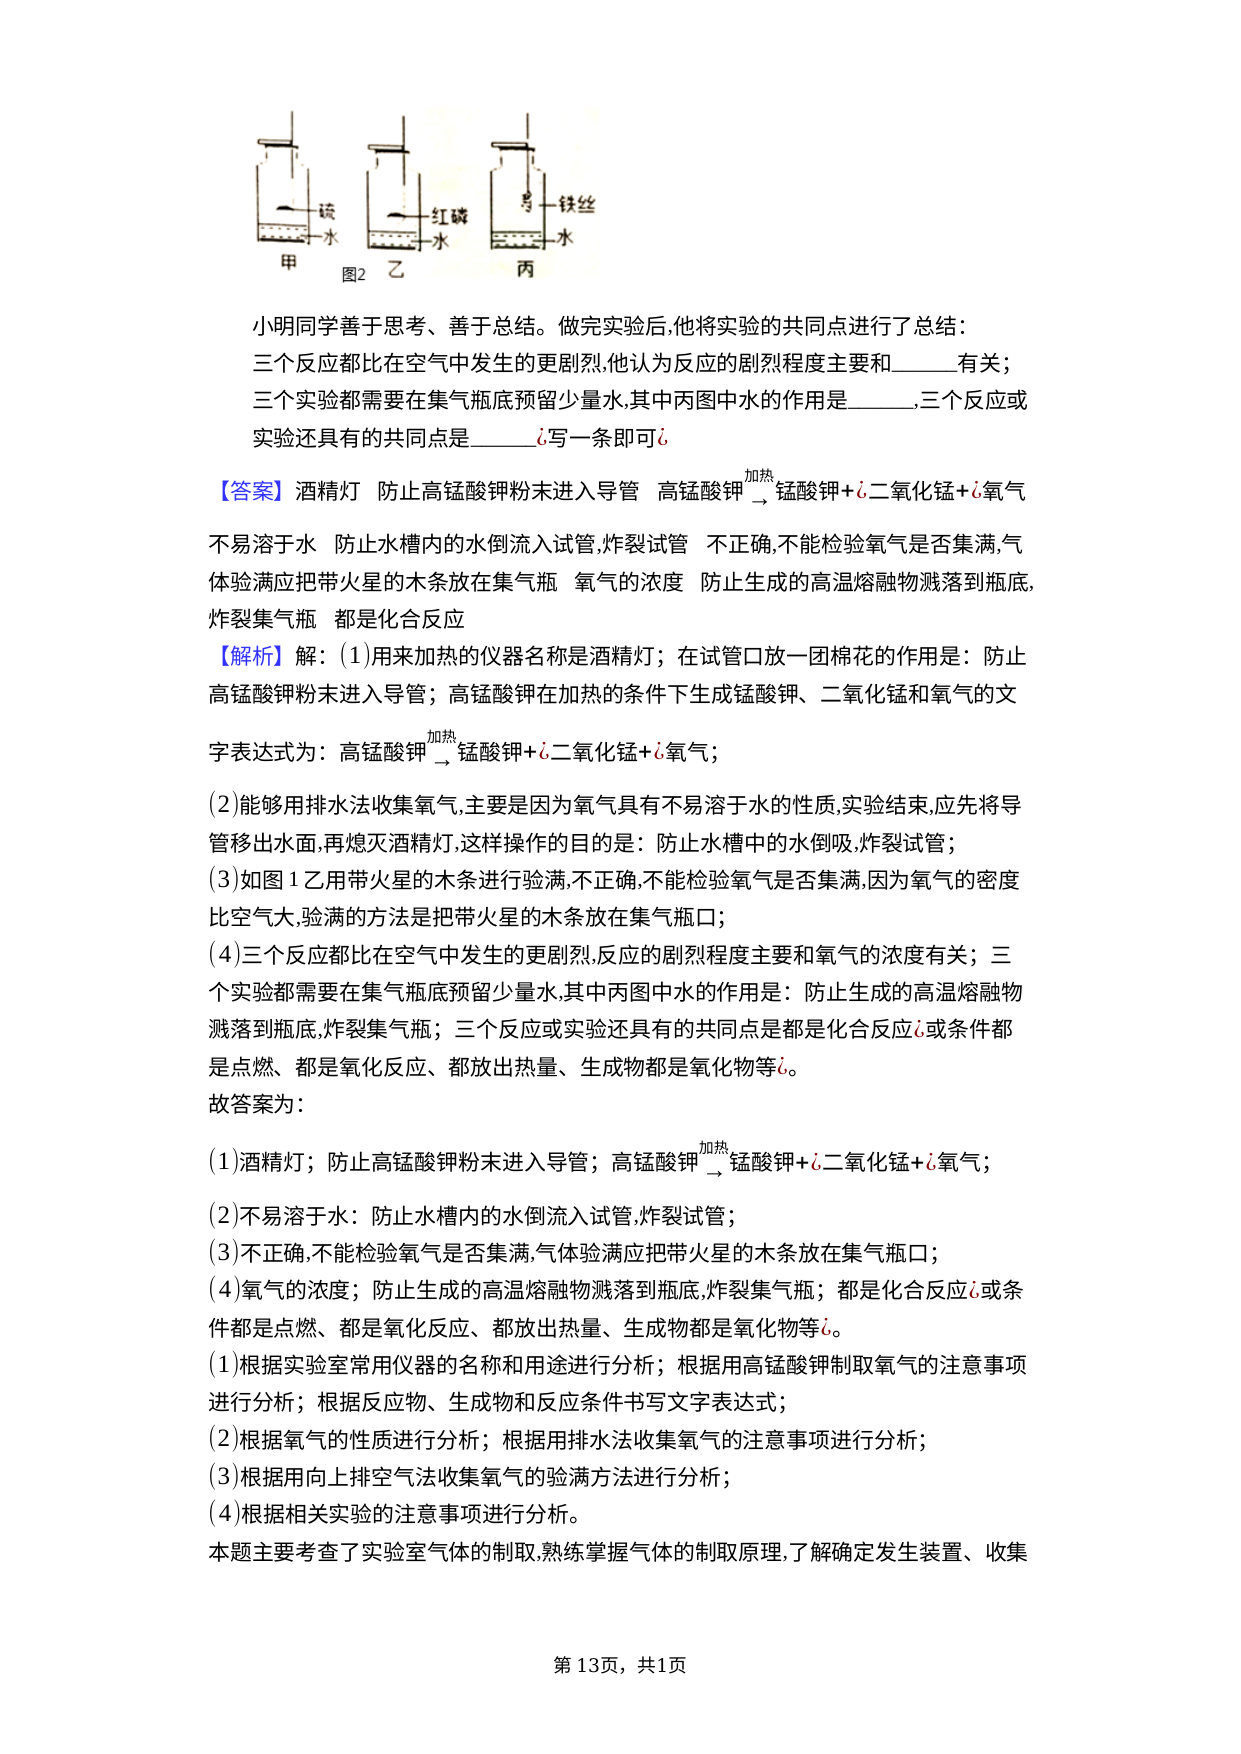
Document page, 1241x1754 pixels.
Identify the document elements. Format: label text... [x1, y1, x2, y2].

picture [251, 108, 603, 286]
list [208, 639, 1032, 1567]
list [208, 108, 1032, 453]
list 【答案】酒精灯 防止高锰酸钾粉末进入导管 高锰酸钾锰酸钾二氧化锰氧气 不易溶于水 防止水槽内的水倒流入试管,炸裂试管 不正确,不能检验氧气是否集满,气体验满应把带火星的木条放在集气瓶 氧气的浓度 防止生成的高温熔融物溅落到瓶底,炸裂集气瓶 都是化合反应 [208, 457, 1032, 634]
